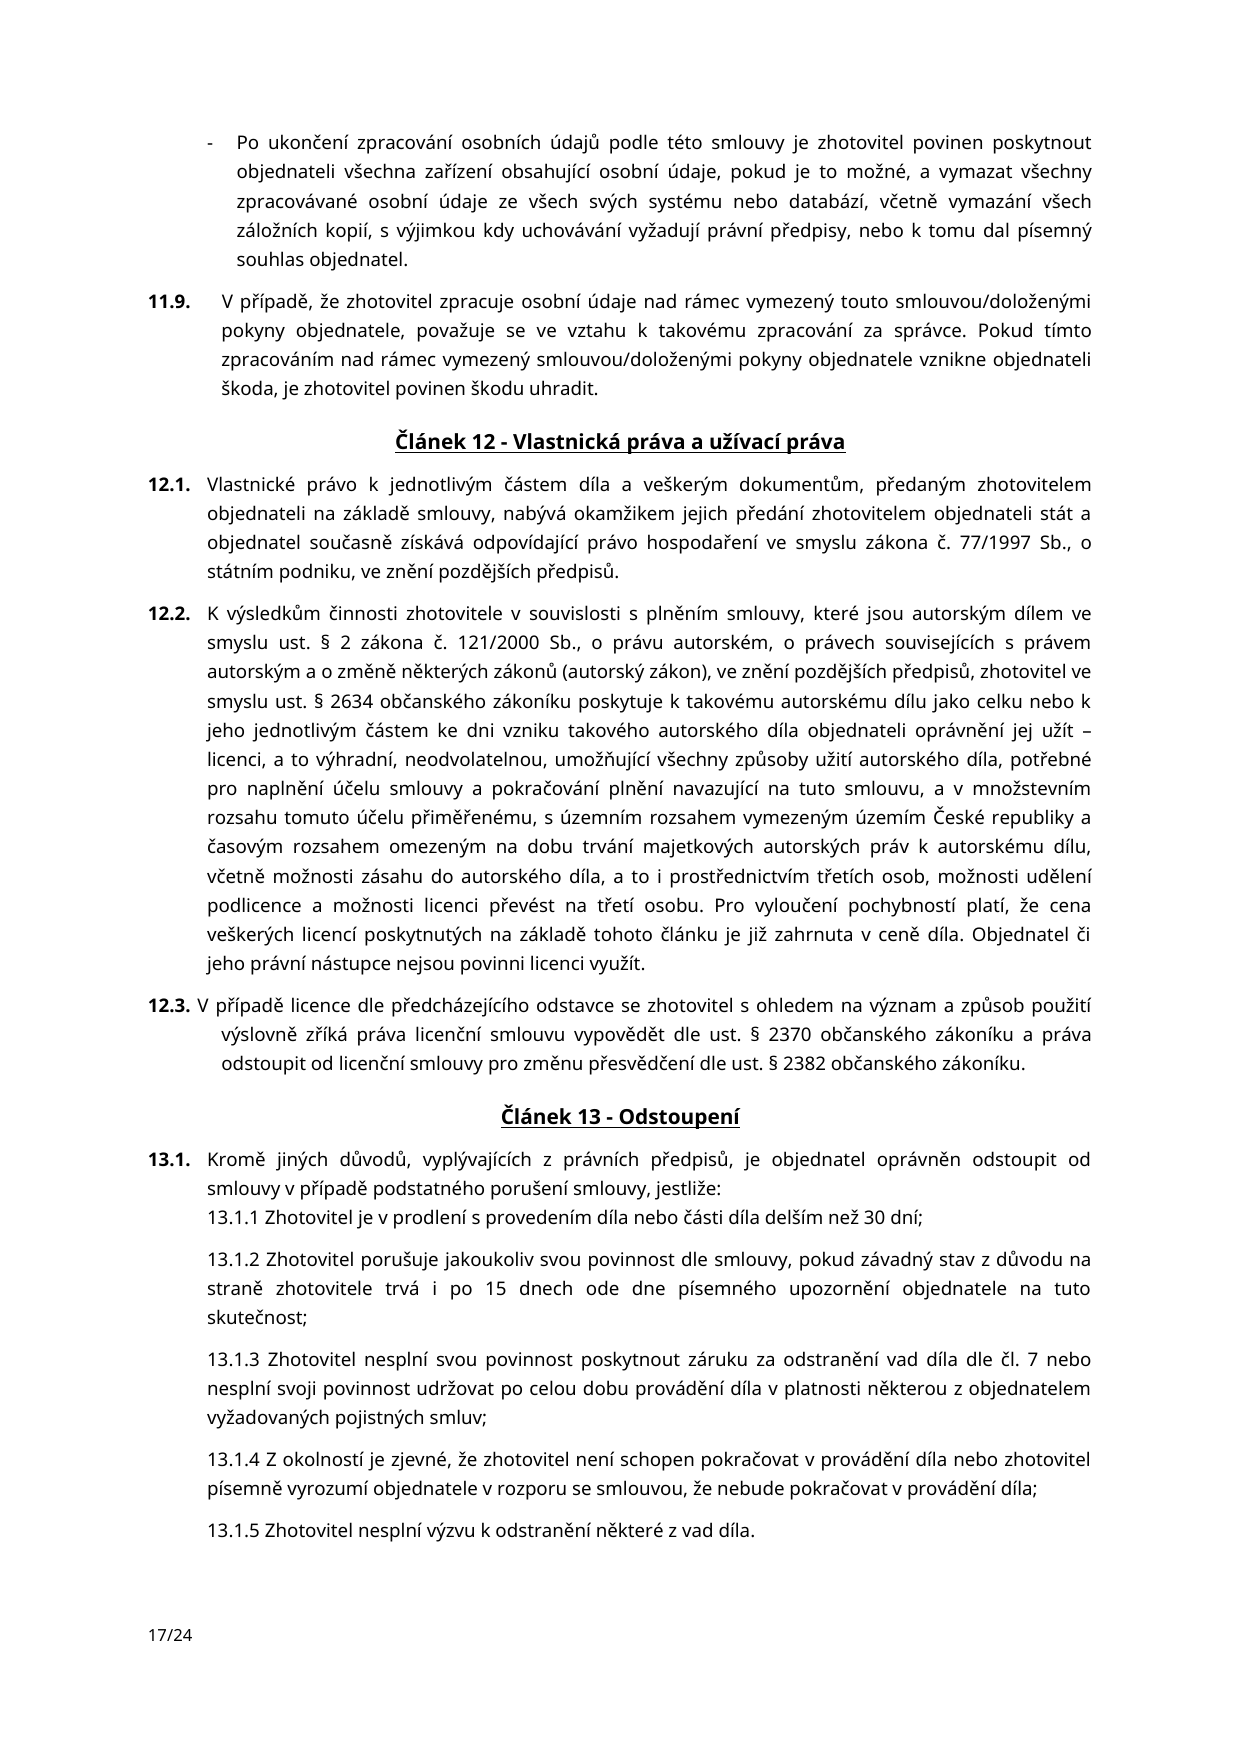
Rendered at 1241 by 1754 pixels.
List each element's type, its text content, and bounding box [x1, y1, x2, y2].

text 11.9. V případě, že zhotovitel zpracuje osobní údaje nad rámec vymezený touto smlouvou/doloženými pokyny objednatele, považuje se ve vztahu k takovému zpracování za správce. Pokud tímto zpracováním nad rámec vymezený smlouvou/doloženými pokyny objednatele vznikne objednateli škoda, je zhotovitel povinen škodu uhradit. [148, 285, 1092, 401]
text 12.1. Vlastnické právo k jednotlivým částem díla a veškerým dokumentům, předaným zhotovitelem objednateli na základě smlouvy, nabývá okamžikem jejich předání zhotovitelem objednateli stát a objednatel současně získává odpovídající právo hospodaření ve smyslu zákona č. 77/1997 Sb., o státním podniku, ve znění pozdějších předpisů. [148, 468, 1092, 585]
text 12.3. V případě licence dle předcházejícího odstavce se zhotovitel s ohledem na význam a způsob použití výslovně zříká práva licenční smlouvu vypovědět dle ust. § 2370 občanského zákoníku a práva odstoupit od licenční smlouvy pro změnu přesvědčení dle ust. § 2382 občanského zákoníku. [148, 989, 1092, 1076]
subtitle Článek 12 - Vlastnická práva a užívací práva [148, 426, 1092, 456]
text 13.1.2 Zhotovitel porušuje jakoukoliv svou povinnost dle smlouvy, pokud závadný stav z důvodu na straně zhotovitele trvá i po 15 dnech ode dne písemného upozornění objednatele na tuto skutečnost; [207, 1243, 1092, 1331]
text 13.1. Kromě jiných důvodů, vyplývajících z právních předpisů, je objednatel oprávněn odstoupit od smlouvy v případě podstatného porušení smlouvy, jestliže: [148, 1143, 1092, 1201]
text 13.1.4 Z okolností je zjevné, že zhotovitel není schopen pokračovat v provádění díla nebo zhotovitel písemně vyrozumí objednatele v rozporu se smlouvou, že nebude pokračovat v provádění díla; [207, 1443, 1092, 1501]
text - Po ukončení zpracování osobních údajů podle této smlouvy je zhotovitel povinen poskytnout objednateli všechna zařízení obsahující osobní údaje, pokud je to možné, a vymazat všechny zpracovávané osobní údaje ze všech svých systému nebo databází, včetně vymazání všech záložních kopií, s výjimkou kdy uchovávání vyžadují právní předpisy, nebo k tomu dal písemný souhlas objednatel. [207, 126, 1092, 272]
text 13.1.3 Zhotovitel nesplní svou povinnost poskytnout záruku za odstranění vad díla dle čl. 7 nebo nesplní svoji povinnost udržovat po celou dobu provádění díla v platnosti některou z objednatelem vyžadovaných pojistných smluv; [207, 1343, 1092, 1431]
text 13.1.1 Zhotovitel je v prodlení s provedením díla nebo části díla delším než 30 dní; [207, 1201, 1092, 1231]
subtitle Článek 13 - Odstoupení [148, 1101, 1092, 1131]
text 13.1.5 Zhotovitel nesplní výzvu k odstranění některé z vad díla. [207, 1514, 1092, 1543]
text 12.2. K výsledkům činnosti zhotovitele v souvislosti s plněním smlouvy, které jsou autorským dílem ve smyslu ust. § 2 zákona č. 121/2000 Sb., o právu autorském, o právech souvisejících s právem autorským a o změně některých zákonů (autorský zákon), ve znění pozdějších předpisů, zhotovitel ve smyslu ust. § 2634 občanského zákoníku poskytuje k takovému autorskému dílu jako celku nebo k jeho jednotlivým částem ke dni vzniku takového autorského díla objednateli oprávnění jej užít – licenci, a to výhradní, neodvolatelnou, umožňující všechny způsoby užití autorského díla, potřebné pro naplnění účelu smlouvy a pokračování plnění navazující na tuto smlouvu, a v množstevním rozsahu tomuto účelu přiměřenému, s územním rozsahem vymezeným územím České republiky a časovým rozsahem omezeným na dobu trvání majetkových autorských práv k autorskému dílu, včetně možnosti zásahu do autorského díla, a to i prostřednictvím třetích osob, možnosti udělení podlicence a možnosti licenci převést na třetí osobu. Pro vyloučení pochybností platí, že cena veškerých licencí poskytnutých na základě tohoto článku je již zahrnuta v ceně díla. Objednatel či jeho právní nástupce nejsou povinni licenci využít. [148, 597, 1092, 976]
